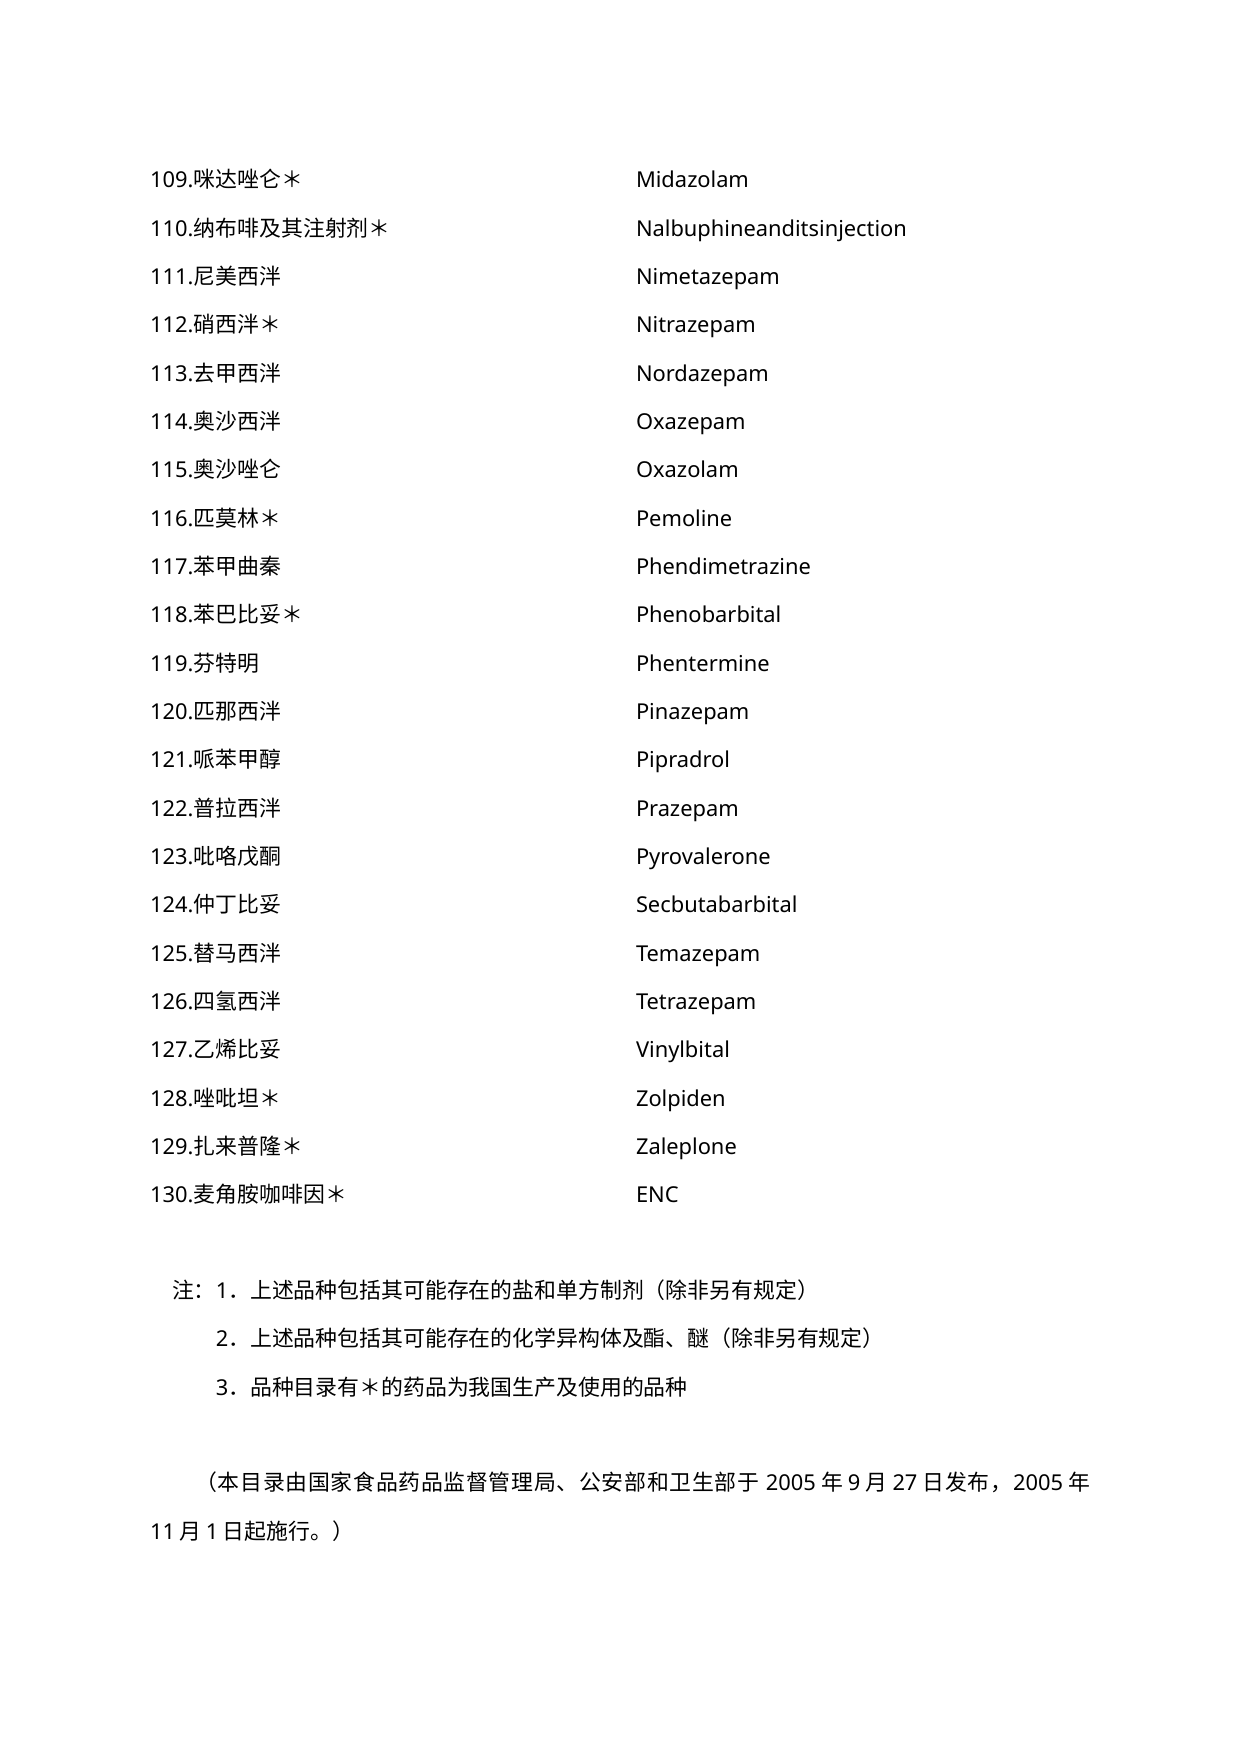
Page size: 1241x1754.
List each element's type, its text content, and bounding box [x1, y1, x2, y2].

text 124.仲丁比妥 Secbutabarbital [150, 887, 1090, 919]
text 116.匹莫林＊ Pemoline [150, 500, 1090, 533]
text 114.奥沙西泮 Oxazepam [150, 404, 1090, 436]
text （本目录由国家食品药品监督管理局、公安部和卫生部于2005年9月27日发布，2005年11月1日起施行。） [150, 1465, 1090, 1546]
text 129.扎来普隆＊ Zaleplone [150, 1129, 1090, 1161]
text 111.尼美西泮 Nimetazepam [150, 259, 1090, 291]
text 122.普拉西泮 Prazepam [150, 790, 1090, 823]
text 110.纳布啡及其注射剂＊ Nalbuphineanditsinjection [150, 210, 1090, 243]
text 123.吡咯戊酮 Pyrovalerone [150, 839, 1090, 871]
text 130.麦角胺咖啡因＊ ENC [150, 1177, 1090, 1209]
text 119.芬特明 Phentermine [150, 645, 1090, 678]
text 127.乙烯比妥 Vinylbital [150, 1032, 1090, 1064]
text 注：1．上述品种包括其可能存在的盐和单方制剂（除非另有规定） [150, 1273, 1090, 1305]
text 115.奥沙唑仑 Oxazolam [150, 452, 1090, 484]
text 113.去甲西泮 Nordazepam [150, 355, 1090, 388]
text 128.唑吡坦＊ Zolpiden [150, 1080, 1090, 1113]
text 118.苯巴比妥＊ Phenobarbital [150, 597, 1090, 629]
text 2．上述品种包括其可能存在的化学异构体及酯、醚（除非另有规定） [150, 1321, 1090, 1353]
text 121.哌苯甲醇 Pipradrol [150, 742, 1090, 774]
text 126.四氢西泮 Tetrazepam [150, 984, 1090, 1016]
text 125.替马西泮 Temazepam [150, 935, 1090, 968]
text 109.咪达唑仑＊ Midazolam [150, 162, 1090, 194]
text 112.硝西泮＊ Nitrazepam [150, 307, 1090, 339]
text 120.匹那西泮 Pinazepam [150, 694, 1090, 726]
text 117.苯甲曲秦 Phendimetrazine [150, 549, 1090, 581]
text 3．品种目录有＊的药品为我国生产及使用的品种 [150, 1369, 1090, 1402]
